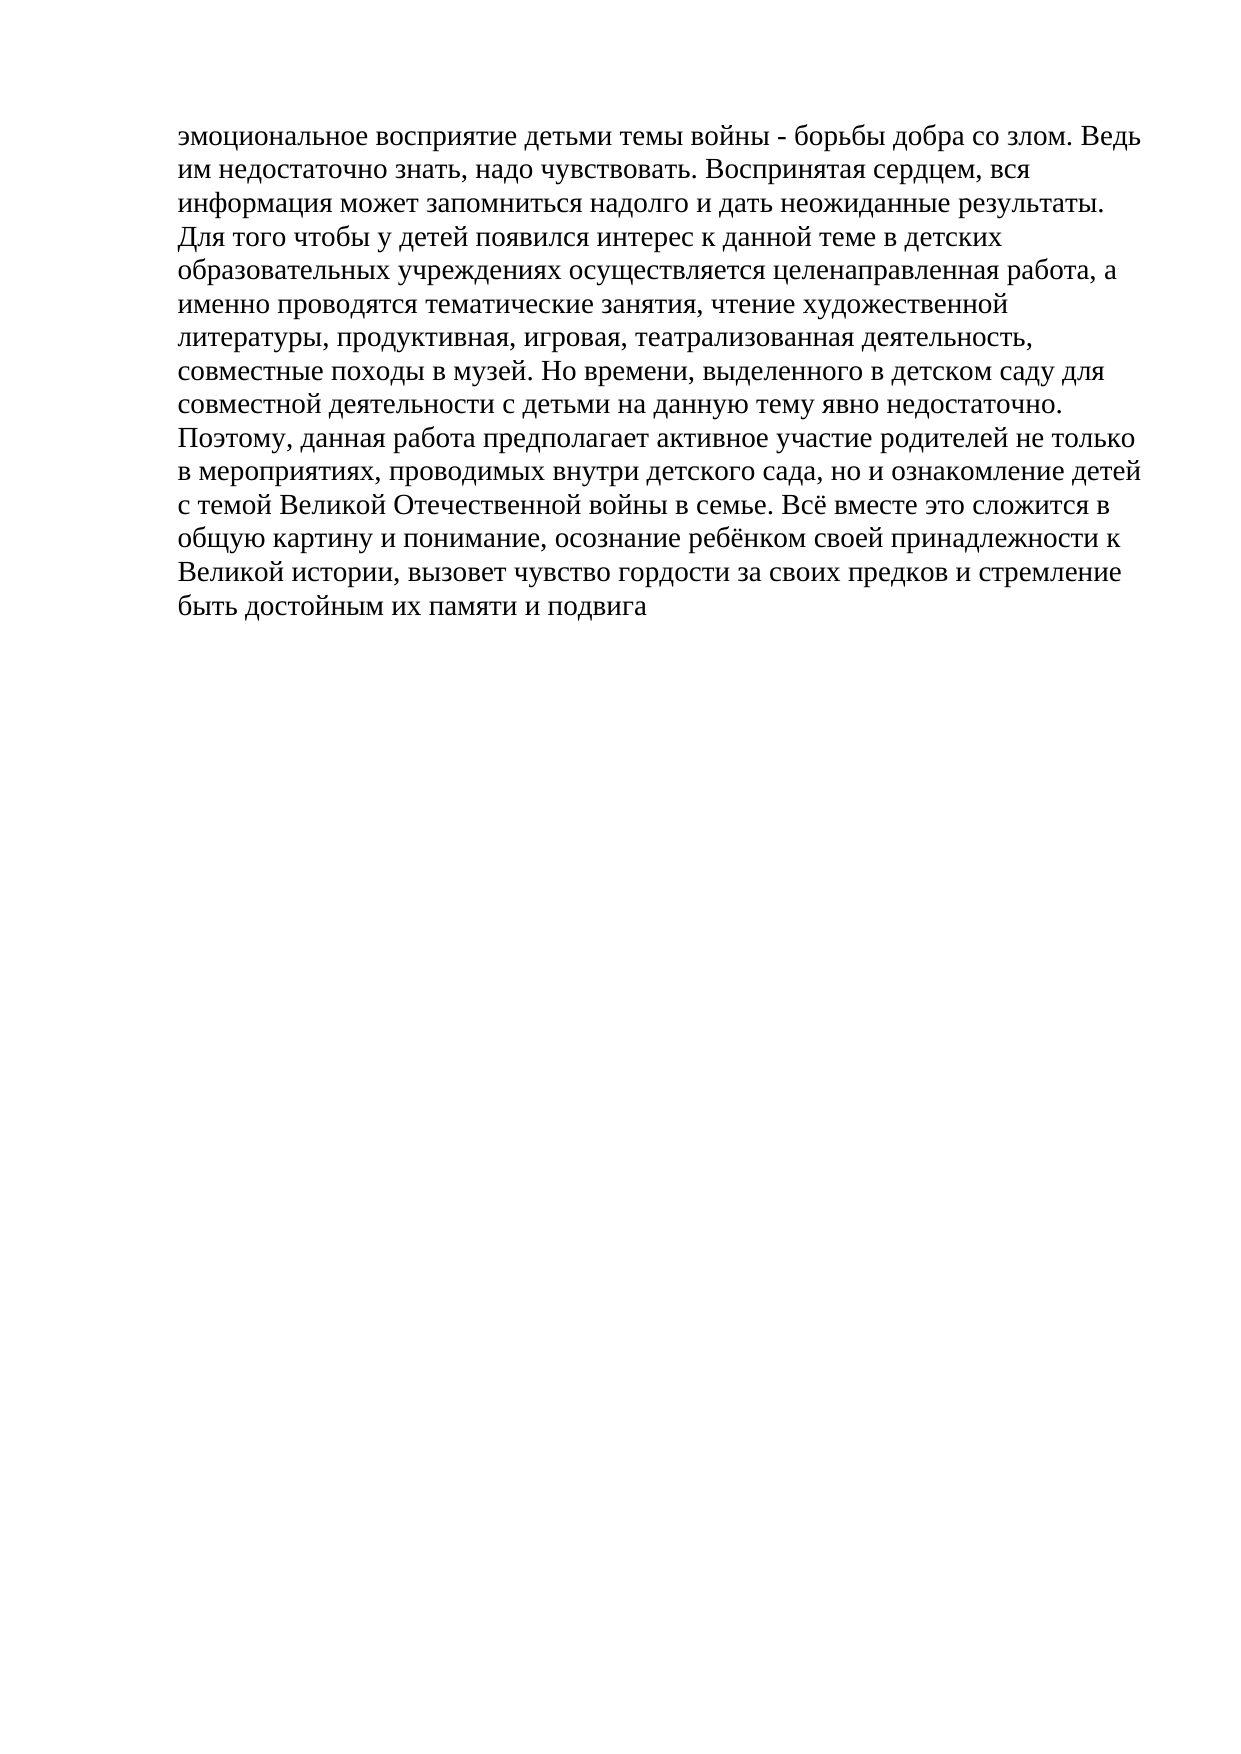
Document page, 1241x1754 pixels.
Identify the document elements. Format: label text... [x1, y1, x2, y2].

text Для того чтобы у детей появился интерес к данной теме в детских образовательных учреждениях осуществляется целенаправленная работа, а именно проводятся тематические занятия, чтение художественной литературы, продуктивная, игровая, театрализованная деятельность, совместные походы в музей. Но времени, выделенного в детском саду для совместной деятельности с детьми на данную тему явно недостаточно. Поэтому, данная работа предполагает активное участие родителей не только в мероприятиях, проводимых внутри детского сада, но и ознакомление детей с темой Великой Отечественной войны в семье. Всё вместе это сложится в общую картину и понимание, осознание ребёнком своей принадлежности к Великой истории, вызовет чувство гордости за своих предков и стремление быть достойным их памяти и подвига [177, 219, 1152, 621]
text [177, 118, 1152, 219]
